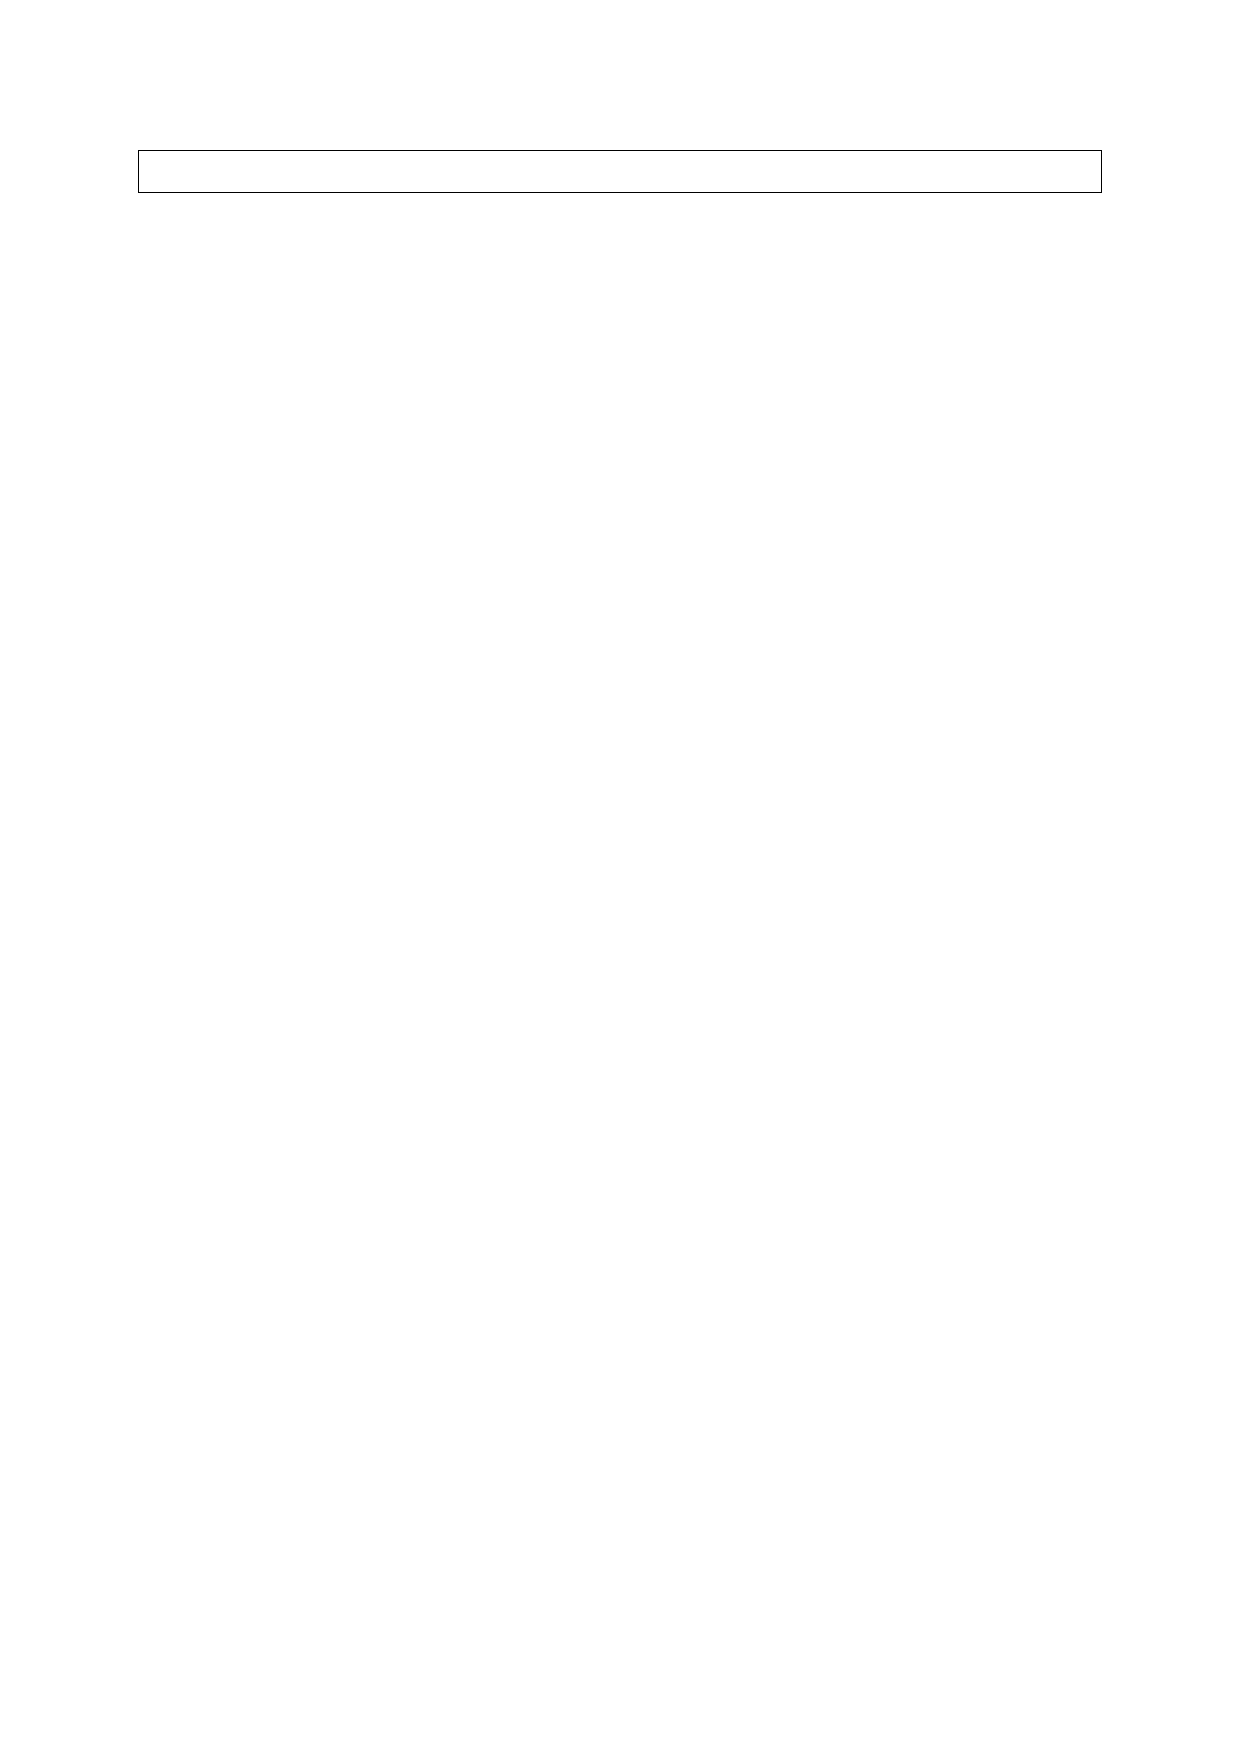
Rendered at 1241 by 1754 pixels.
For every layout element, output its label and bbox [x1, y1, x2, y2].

table_cell [139, 151, 1101, 192]
